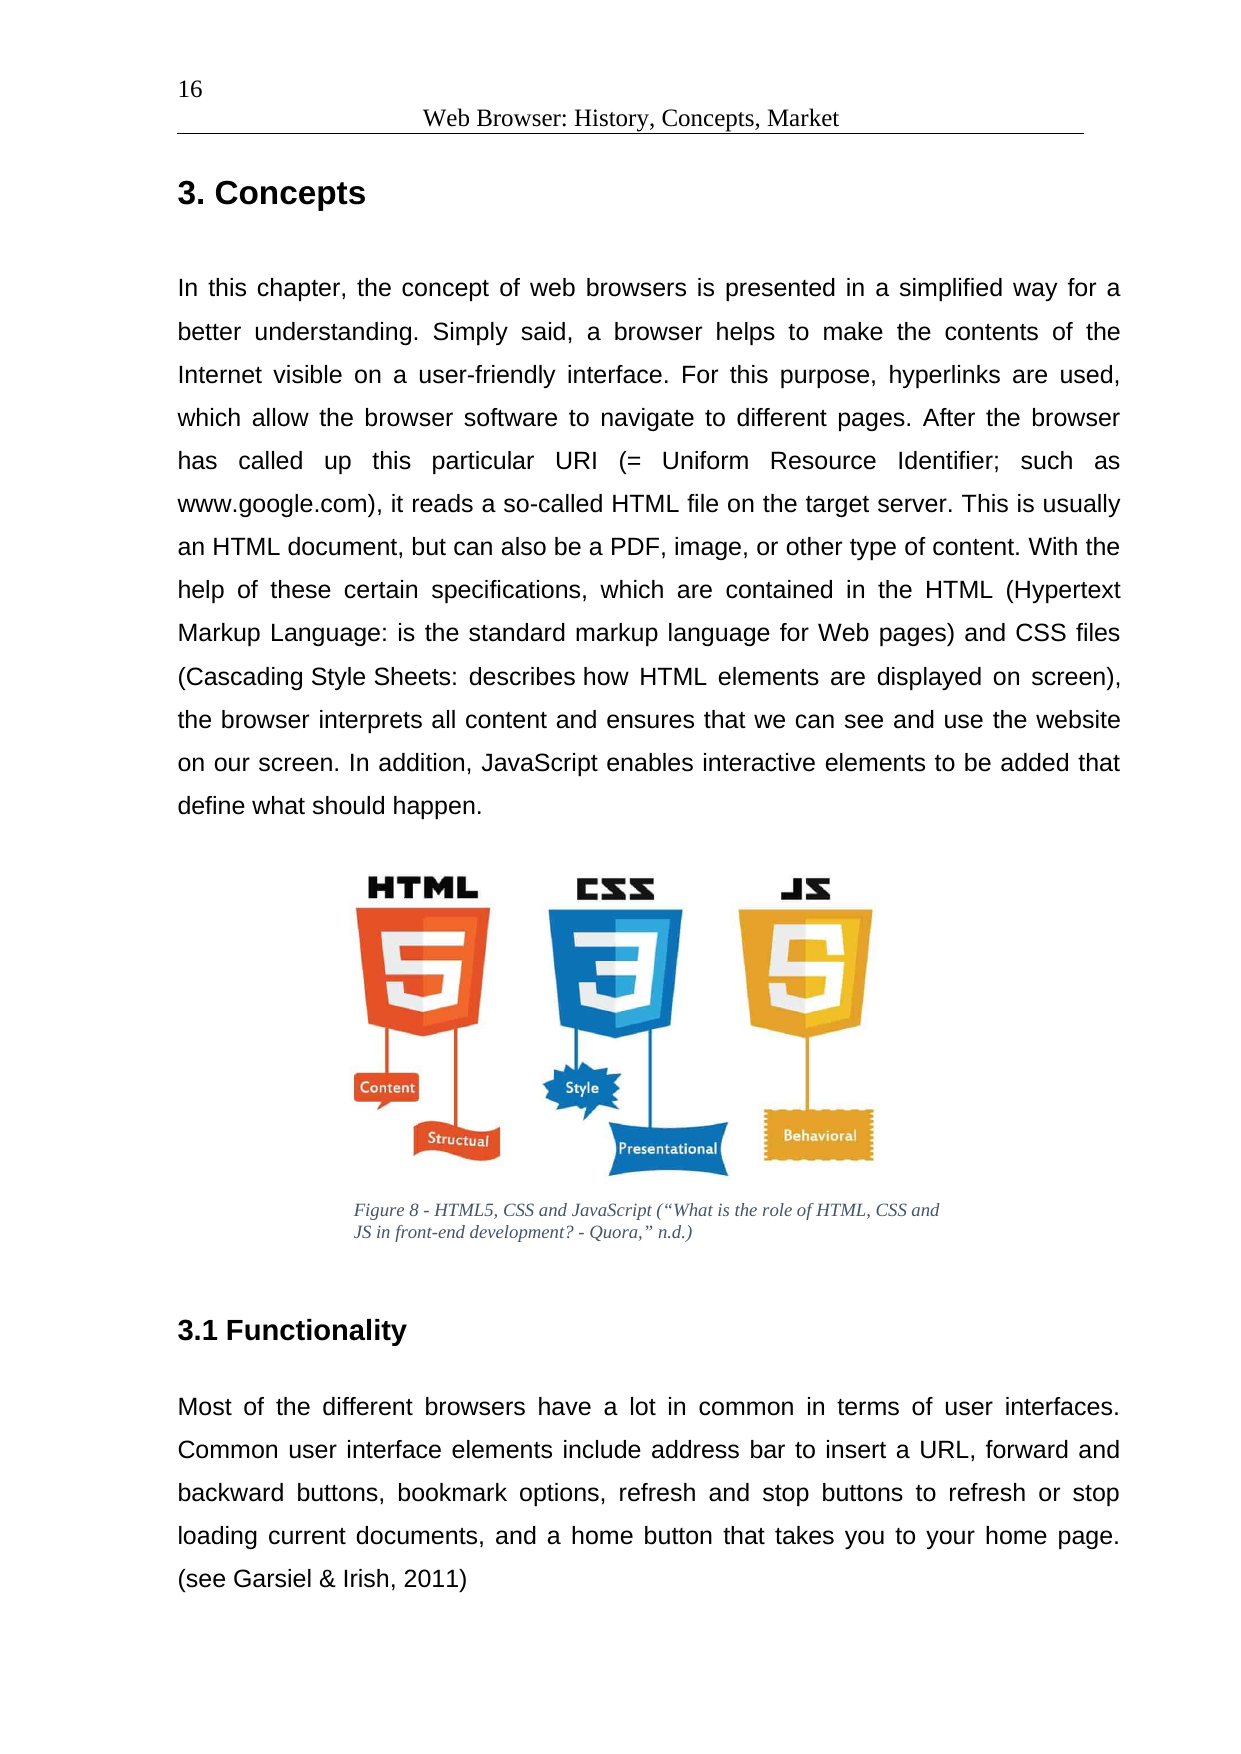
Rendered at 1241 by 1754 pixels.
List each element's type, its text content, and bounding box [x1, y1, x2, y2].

subtitle 3.1 Functionality [177, 1313, 1122, 1346]
subtitle 3. Concepts [177, 173, 1122, 211]
text Most of the different browsers have a lot in common in terms of user interfaces. Common user interface elements include address bar to insert a URL, forward and backward buttons, bookmark options, refresh and stop buttons to refresh or stop loading current documents, and a home button that takes you to your home page. (see Garsiel & Irish, 2011) [177, 1392, 1122, 1593]
text In this chapter, the concept of web browsers is presented in a simplified way for a better understanding. Simply said, a browser helps to make the contents of the Internet visible on a user-friendly interface. For this purpose, hyperlinks are used, which allow the browser software to navigate to different pages. After the browser has called up this particular URI (= Uniform Resource Identifier; such as www.google.com), it reads a so-called HTML file on the target server. This is usually an HTML document, but can also be a PDF, image, or other type of content. With the help of these certain specifications, which are contained in the HTML (Hypertext Markup Language: is the standard markup language for Web pages) and CSS files (Cascading Style Sheets: describes how HTML elements are displayed on screen), the browser interprets all content and ensures that we can see and use the website on our screen. In addition, JavaScript enables interactive elements to be added that define what should happen. [177, 273, 1122, 820]
picture [304, 860, 898, 1188]
